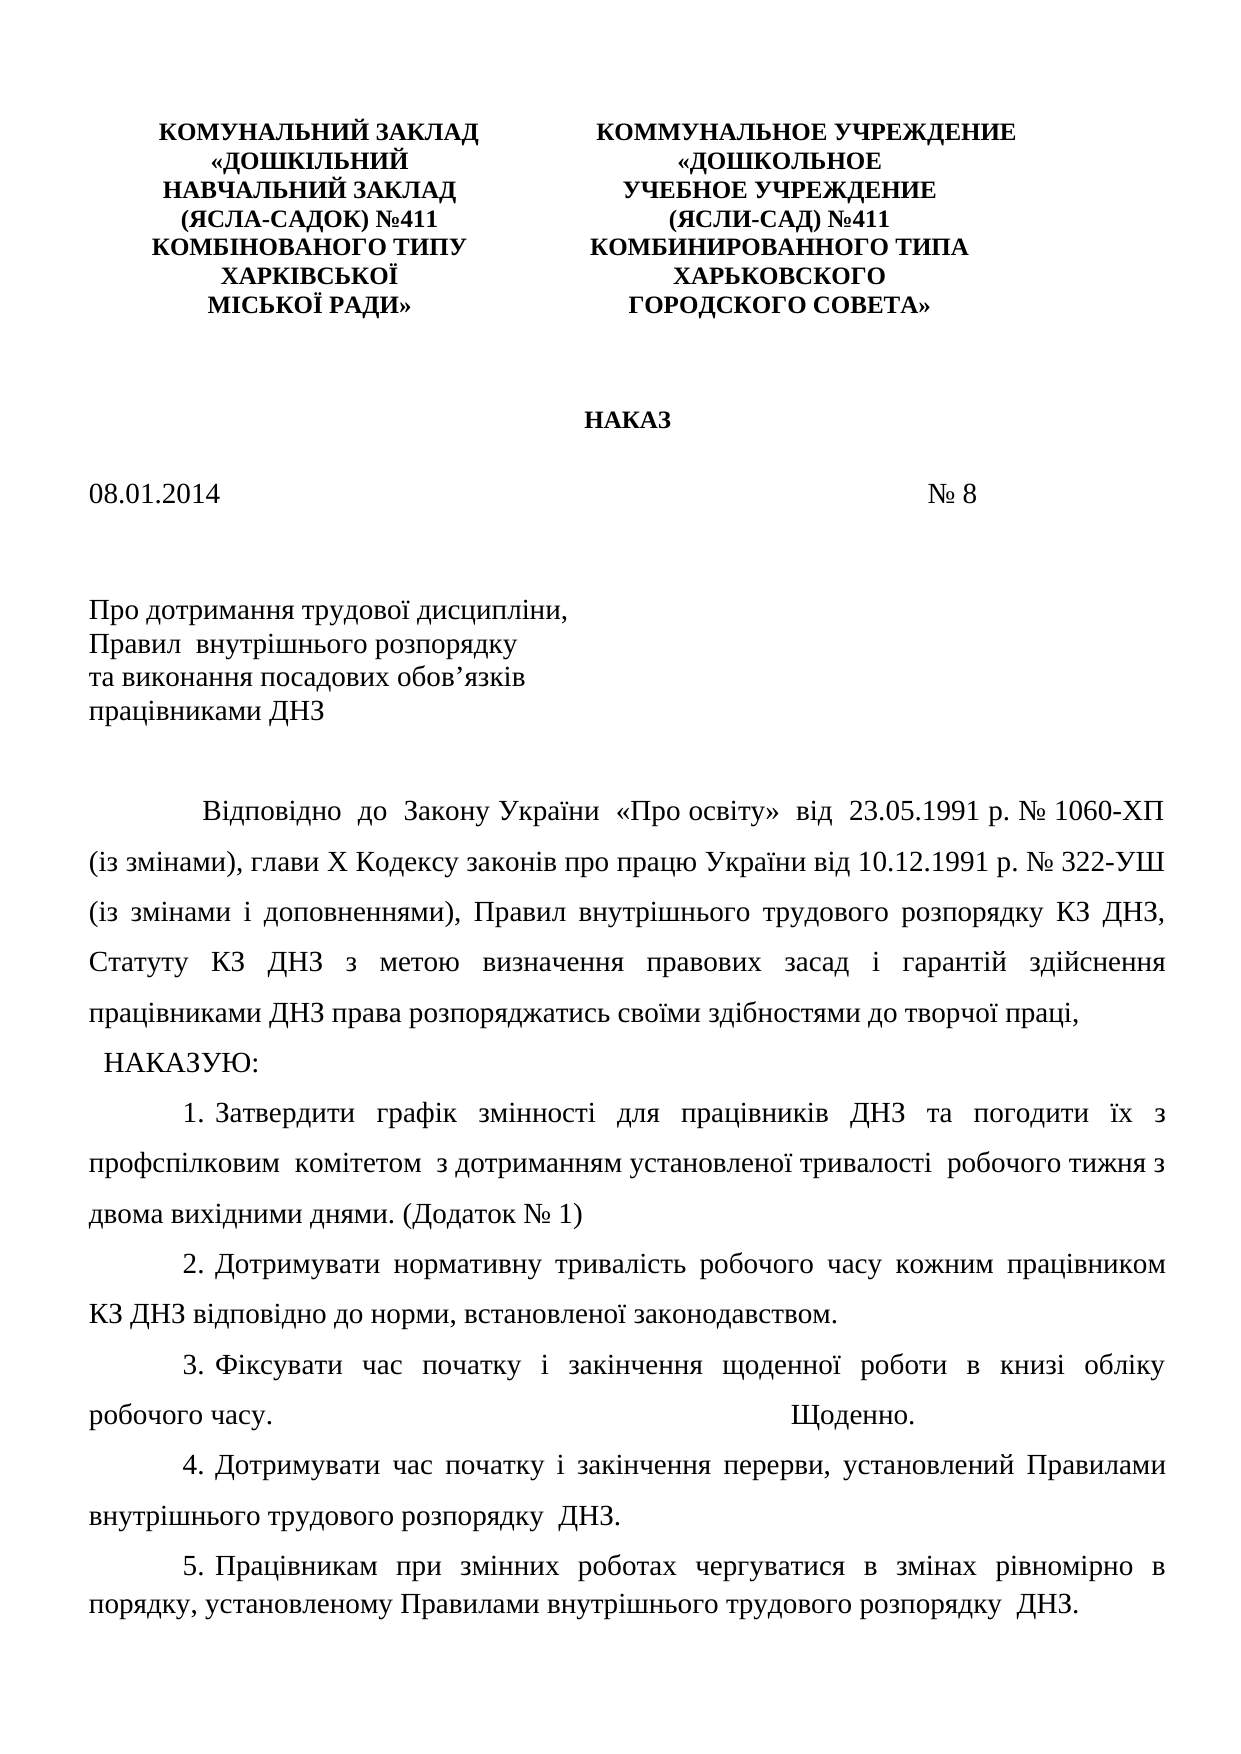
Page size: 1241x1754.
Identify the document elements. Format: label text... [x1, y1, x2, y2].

table_header [993, 89, 1141, 347]
text Правил внутрішнього розпорядку [89, 626, 1167, 659]
table_header [15, 89, 993, 347]
list Затвердити графік змінності для працівників ДНЗ та погодити їх з профспілковим комітетом з дотриманням установленої тривалості робочого тижня з двома вихідними днями. (Додаток № 1) [89, 1095, 1167, 1229]
text Про дотримання трудової дисципліни, [89, 592, 1167, 626]
text НАКАЗ [89, 405, 1167, 434]
list Фіксувати час початку і закінчення щоденної роботи в книзі обліку робочого часу. Щоденно. [89, 1347, 1167, 1431]
text та виконання посадових обов’язків [89, 659, 1167, 693]
list Дотримувати нормативну тривалість робочого часу кожним працівником КЗ ДНЗ відповідно до норми, встановленої законодавством. [89, 1246, 1167, 1330]
list Дотримувати час початку і закінчення перерви, установлений Правилами внутрішнього трудового розпорядку ДНЗ. [89, 1447, 1167, 1531]
text НАКАЗУЮ: [89, 1045, 1167, 1078]
text 08.01.2014 № 8 [89, 477, 1167, 510]
text працівниками ДНЗ [89, 693, 1167, 726]
list Працівникам при змінних роботах чергуватися в змінах рівномірно в порядку, установленому Правилами внутрішнього трудового розпорядку ДНЗ. [89, 1548, 1167, 1620]
text Відповідно до Закону України «Про освіту» від 23.05.1991 р. № 1060-ХП (із змінами), глави Х Кодексу законів про працю України від 10.12.1991 р. № 322-УШ (із змінами і доповненнями), Правил внутрішнього трудового розпорядку КЗ ДНЗ, Статуту КЗ ДНЗ з метою визначення правових засад і гарантій здійснення працівниками ДНЗ права розпоряджатись своїми здібностями до творчої праці, [89, 793, 1167, 1028]
